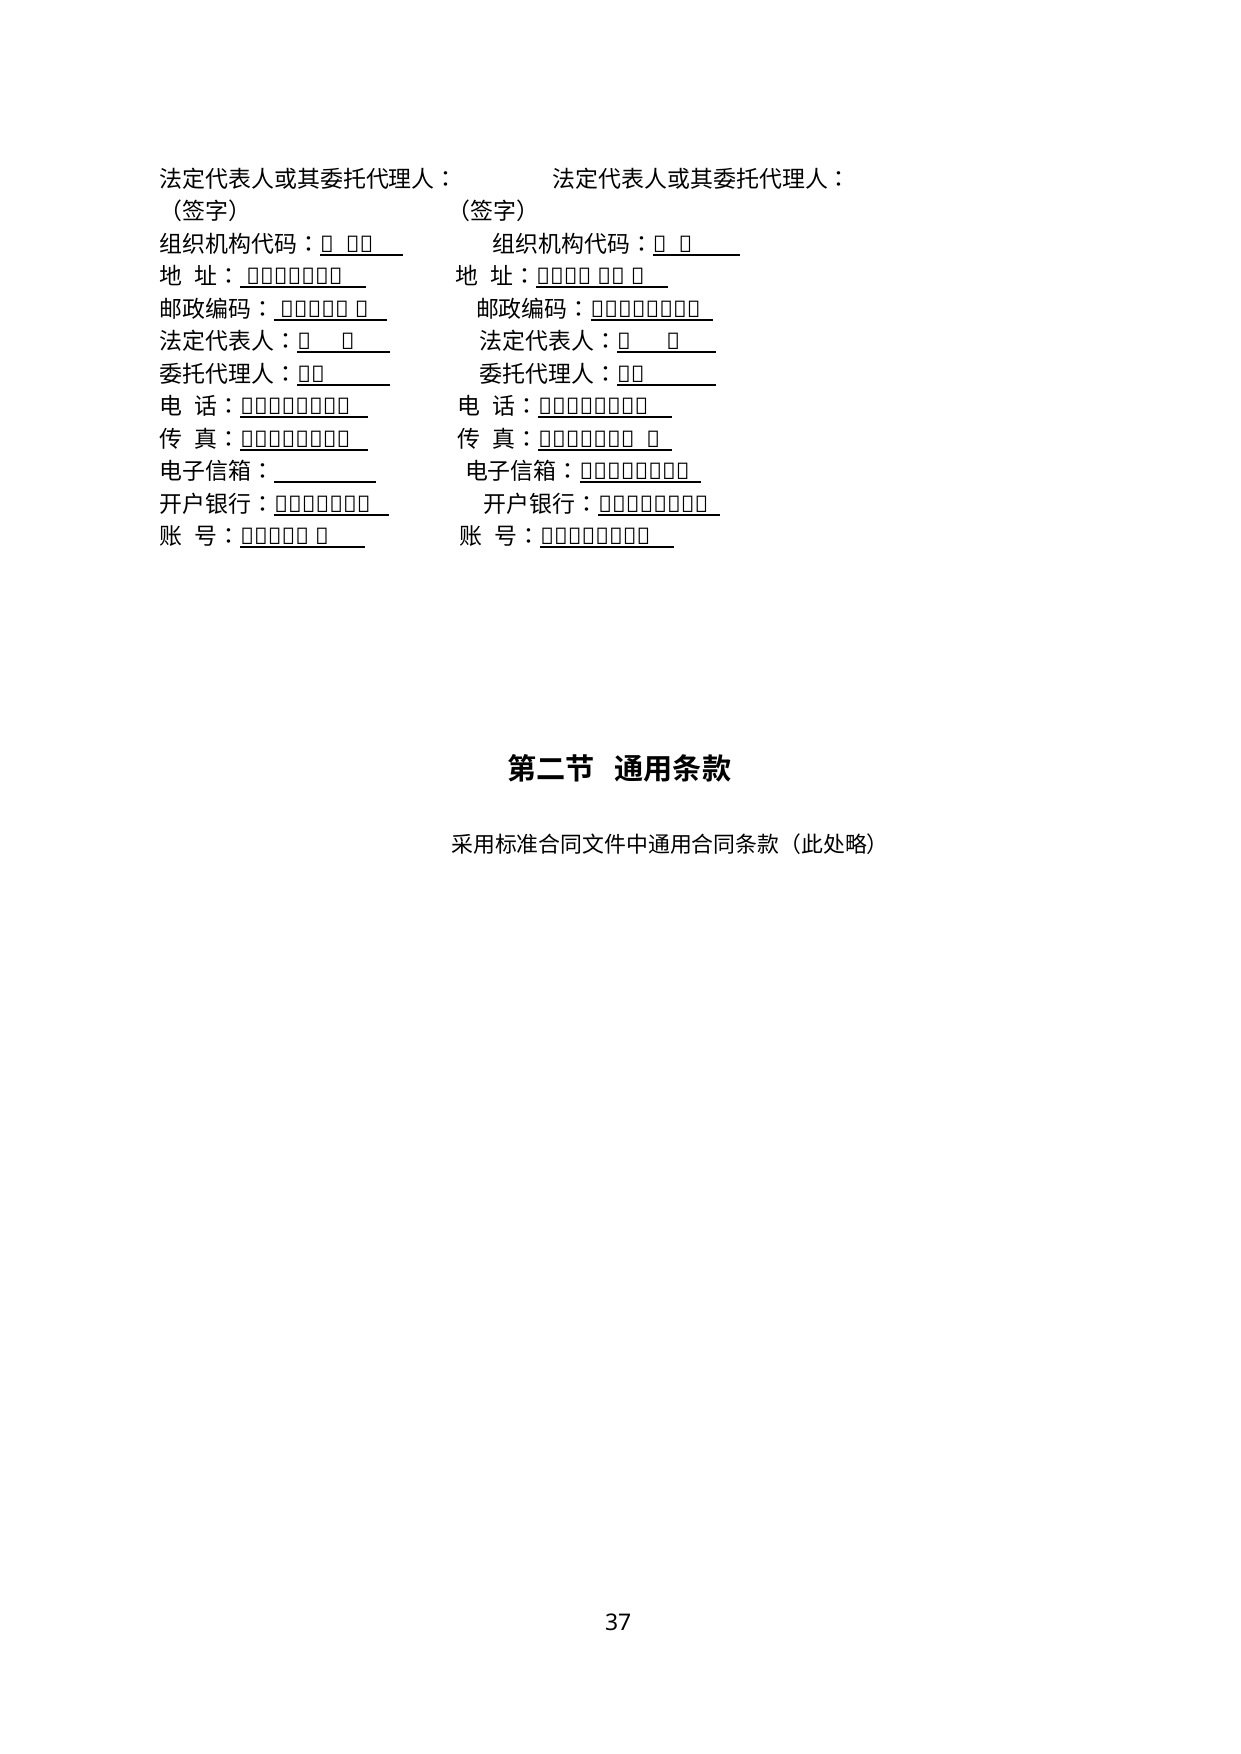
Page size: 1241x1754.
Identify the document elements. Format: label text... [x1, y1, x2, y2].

list 第二节 通用条款 [159, 734, 1078, 799]
text 电 话： 电 话： [159, 389, 1078, 422]
text 账 号：  账 号： [159, 519, 1078, 552]
text （签字） （签字） [159, 194, 1078, 227]
text 地 址：  地 址：   [159, 259, 1078, 292]
text 法定代表人或其委托代理人： 法定代表人或其委托代理人： [159, 162, 1078, 194]
text 开户银行： 开户银行： [159, 487, 1078, 519]
text 电子信箱： 电子信箱： [159, 454, 1078, 487]
text 采用标准合同文件中通用合同条款（此处略） [217, 826, 1078, 859]
text 组织机构代码：  组织机构代码：  [159, 227, 1078, 259]
text 传 真： 传 真：  [159, 422, 1078, 454]
text 邮政编码：   邮政编码： [159, 292, 1078, 324]
text 法定代表人：  法定代表人：  [159, 324, 1078, 357]
text 委托代理人： 委托代理人： [159, 357, 1078, 389]
